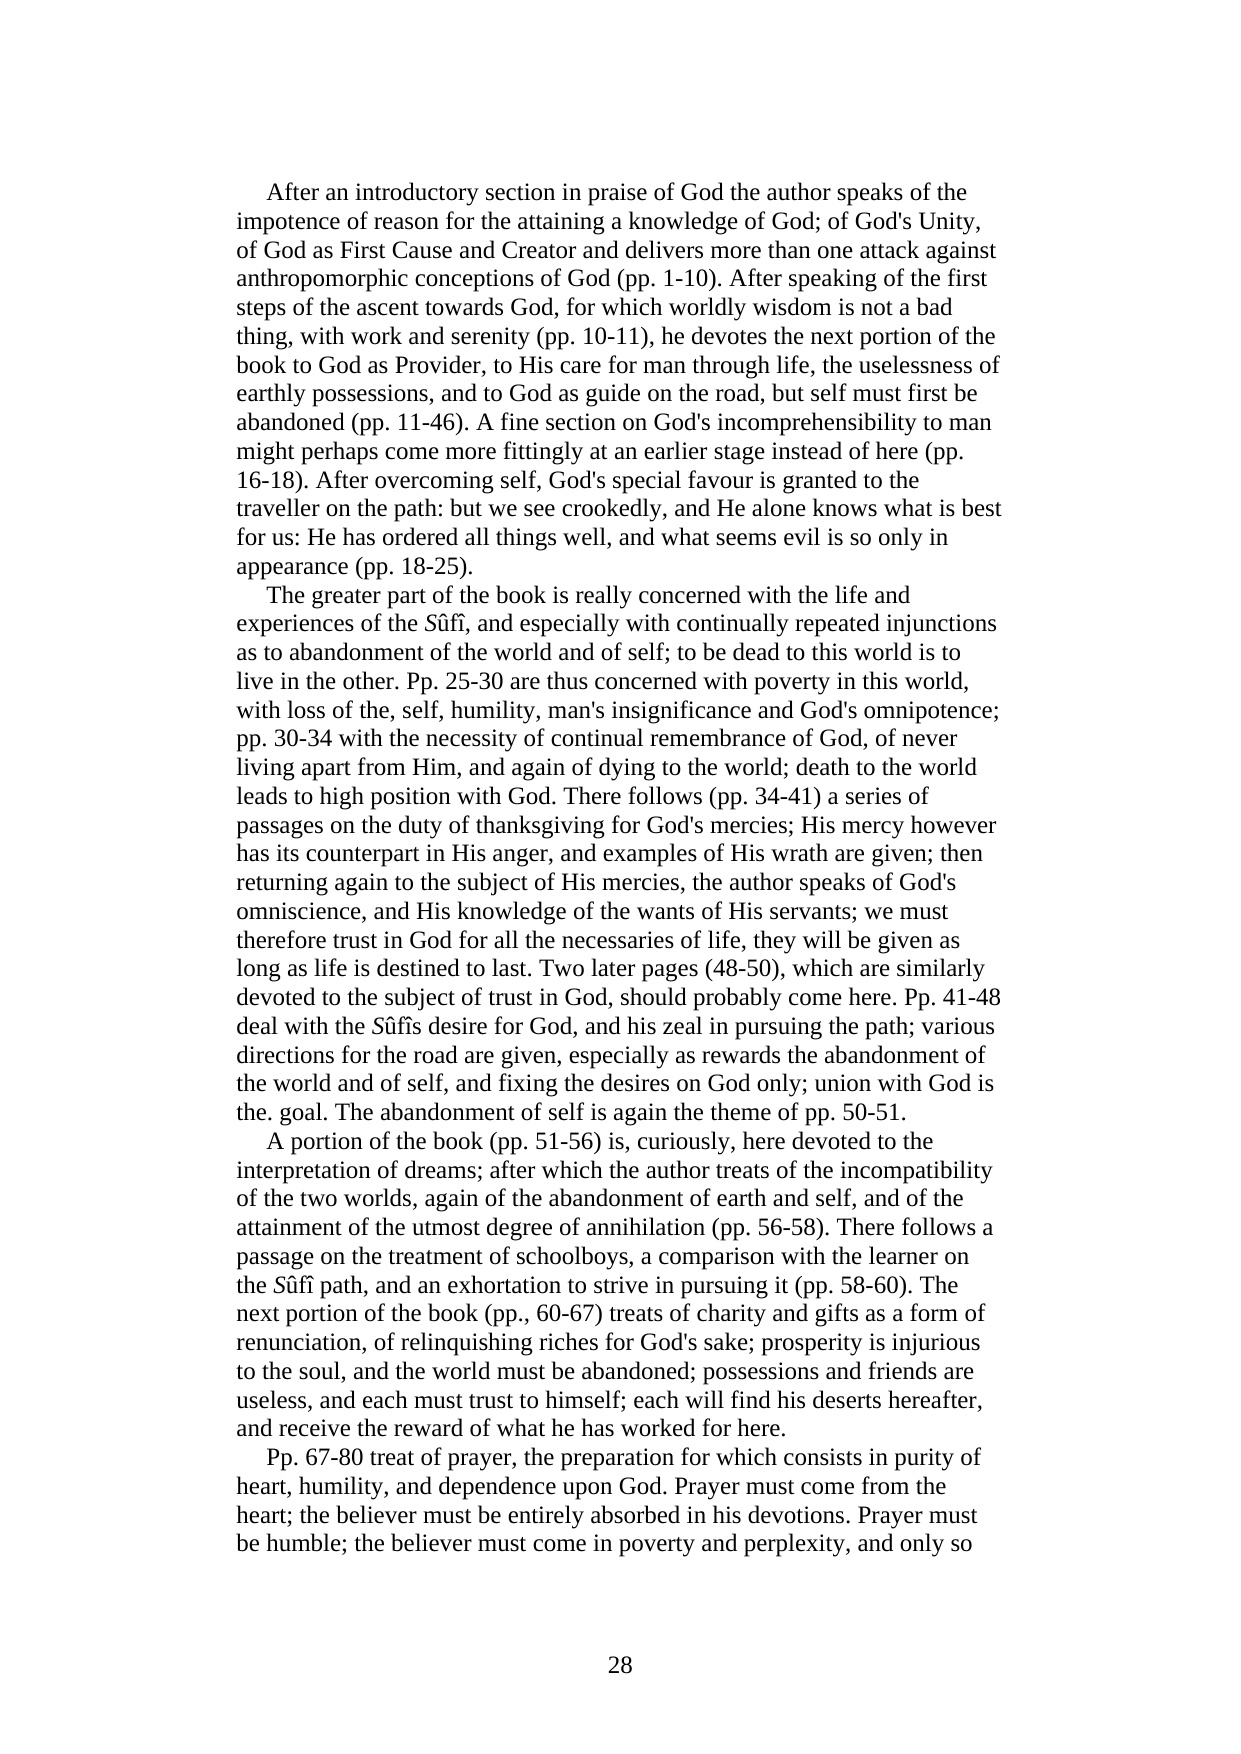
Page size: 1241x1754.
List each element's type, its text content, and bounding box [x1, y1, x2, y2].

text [236, 1442, 1004, 1557]
text After an introductory section in praise of God the author speaks of the impotence of reason for the attaining a knowledge of God; of God's Unity, of God as First Cause and Creator and delivers more than one attack against anthropomorphic conceptions of God (pp. 1-10). After speaking of the first steps of the ascent towards God, for which worldly wisdom is not a bad thing, with work and serenity (pp. 10-11), he devotes the next portion of the book to God as Provider, to His care for man through life, the uselessness of earthly possessions, and to God as guide on the road, but self must first be abandoned (pp. 11-46). A fine section on God's incomprehensibility to man might perhaps come more fittingly at an earlier stage instead of here (pp. 16-18). After overcoming self, God's special favour is granted to the traveller on the path: but we see crookedly, and He alone knows what is best for us: He has ordered all things well, and what seems evil is so only in appearance (pp. 18-25). [236, 177, 1004, 580]
text A portion of the book (pp. 51-56) is, curiously, here devoted to the interpretation of dreams; after which the author treats of the incompatibility of the two worlds, again of the abandonment of earth and self, and of the attainment of the utmost degree of annihilation (pp. 56-58). There follows a passage on the treatment of schoolboys, a comparison with the learner on the Sûfî path, and an exhortation to strive in pursuing it (pp. 58-60). The next portion of the book (pp., 60-67) treats of charity and gifts as a form of renunciation, of relinquishing riches for God's sake; prosperity is injurious to the soul, and the world must be abandoned; possessions and friends are useless, and each must trust to himself; each will find his deserts hereafter, and receive the reward of what he has worked for here. [236, 1126, 1004, 1442]
text The greater part of the book is really concerned with the life and experiences of the Sûfî, and especially with continually repeated injunctions as to abandonment of the world and of self; to be dead to this world is to live in the other. Pp. 25-30 are thus concerned with poverty in this world, with loss of the, self, humility, man's insignificance and God's omnipotence; pp. 30-34 with the necessity of continual remembrance of God, of never living apart from Him, and again of dying to the world; death to the world leads to high position with God. There follows (pp. 34-41) a series of passages on the duty of thanksgiving for God's mercies; His mercy however has its counterpart in His anger, and examples of His wrath are given; then returning again to the subject of His mercies, the author speaks of God's omniscience, and His knowledge of the wants of His servants; we must therefore trust in God for all the necessaries of life, they will be given as long as life is destined to last. Two later pages (48-50), which are similarly devoted to the subject of trust in God, should probably come here. Pp. 41-48 deal with the Sûfîs desire for God, and his zeal in pursuing the path; various directions for the road are given, especially as rewards the abandonment of the world and of self, and fixing the desires on God only; union with God is the. goal. The abandonment of self is again the theme of pp. 50-51. [236, 580, 1004, 1126]
